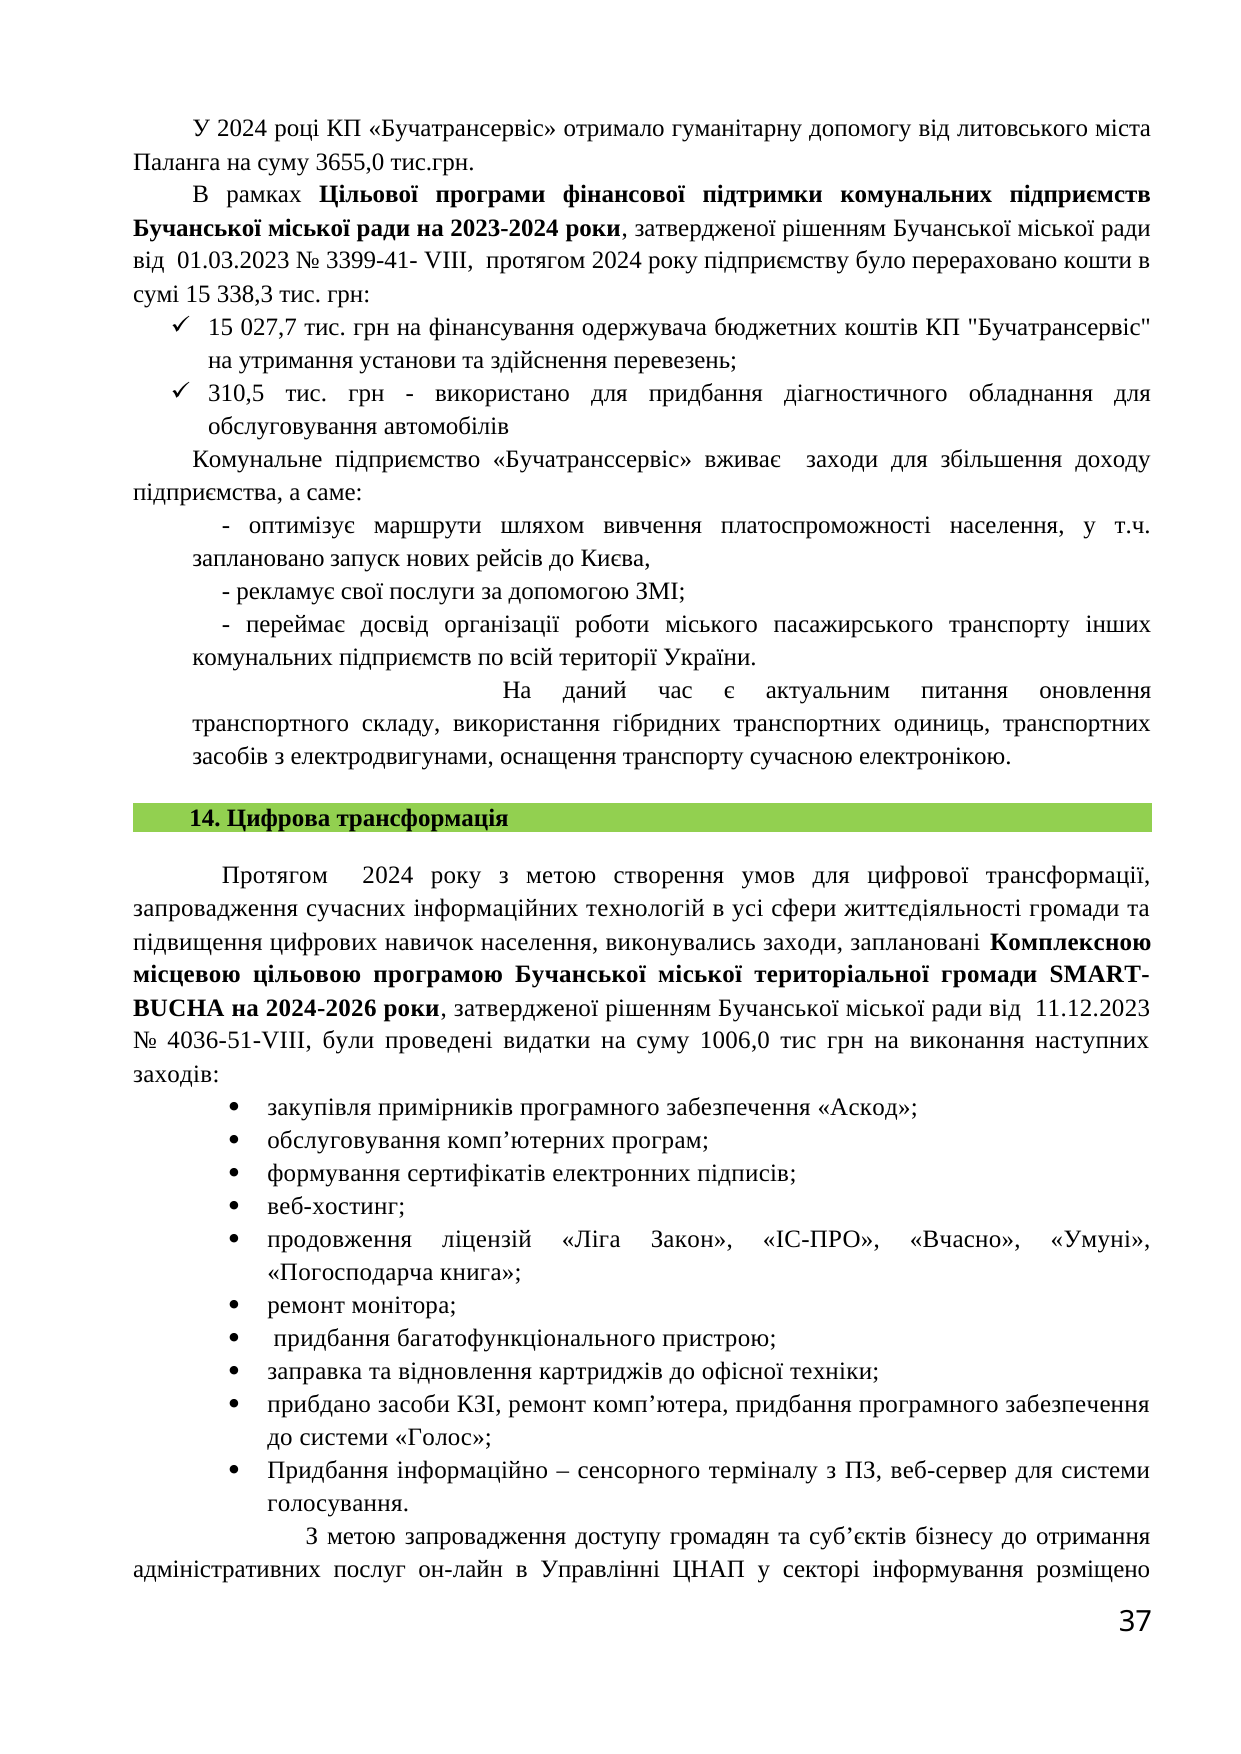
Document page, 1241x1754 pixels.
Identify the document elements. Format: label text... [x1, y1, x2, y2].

list закупівля примірників програмного забезпечення «Аскод»; [229, 1092, 1152, 1120]
list 310,5 тис. грн - використано для придбання діагностичного обладнання для обслуговування автомобілів [170, 378, 1152, 439]
list ремонт монітора; [229, 1290, 1152, 1318]
list веб-хостинг; [229, 1191, 1152, 1219]
list В рамках Цільової програми фінансової підтримки комунальних підприємств Бучанської міської ради на 2023-2024 роки, затвердженої рішенням Бучанської міської ради від 01.03.2023 № 3399-41- VIІІ, протягом 2024 року підприємству було перераховано кошти в сумі 15 338,3 тис. грн: [133, 179, 1152, 307]
list 15 027,7 тис. грн на фінансування одержувача бюджетних коштів КП "Бучатрансервіс" на утримання установи та здійснення перевезень; [170, 312, 1152, 373]
list прибдано засоби КЗІ, ремонт комп’ютера, придбання програмного забезпечення до системи «Голос»; [229, 1389, 1152, 1451]
list продовження ліцензій «Ліга Закон», «ІС-ПРО», «Вчасно», «Умуні», «Погосподарча книга»; [229, 1224, 1152, 1286]
text - оптимізує маршрути шляхом вивчення платоспроможності населення, у т.ч. заплановано запуск нових рейсів до Києва, [192, 510, 1152, 572]
text - рекламує свої послуги за допомогою ЗМІ; [192, 576, 1152, 605]
list заправка та відновлення картриджів до офісної техніки; [229, 1356, 1152, 1384]
list Комунальне підприємство «Бучатранссервіс» вживає заходи для збільшення доходу підприємства, а саме: [133, 444, 1152, 506]
list придбання багатофункціонального пристрою; [229, 1323, 1152, 1352]
text - переймає досвід організації роботи міського пасажирського транспорту інших комунальних підприємств по всій території України. [192, 609, 1152, 671]
list У 2024 році КП «Бучатрансервіс» отримало гуманітарну допомогу від литовського міста Паланга на суму 3655,0 тис.грн. [133, 113, 1152, 175]
text Протягом 2024 року з метою створення умов для цифрової трансформації, запровадження сучасних інформаційних технологій в усі сфери життєдіяльності громади та підвищення цифрових навичок населення, виконувались заходи, заплановані Комплексною місцевою цільовою програмою Бучанської міської територіальної громади SMART-BUCHA на 2024-2026 роки, затвердженої рішенням Бучанської міської ради від 11.12.2023 № 4036-51-VIII, були проведені видатки на суму 1006,0 тис грн на виконання наступних заходів: [133, 861, 1152, 1087]
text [133, 1521, 1152, 1583]
text 14. Цифрова трансформація [133, 803, 1152, 832]
list формування сертифікатів електронних підписів; [229, 1158, 1152, 1186]
list обслуговування комп’ютерних програм; [229, 1125, 1152, 1153]
text На даний час є актуальним питання оновлення транспортного складу, використання гібридних транспортних одиниць, транспортних засобів з електродвигунами, оснащення транспорту сучасною електронікою. [192, 675, 1152, 770]
list Придбання інформаційно – сенсорного терміналу з ПЗ, веб-сервер для системи голосування. [229, 1455, 1152, 1517]
